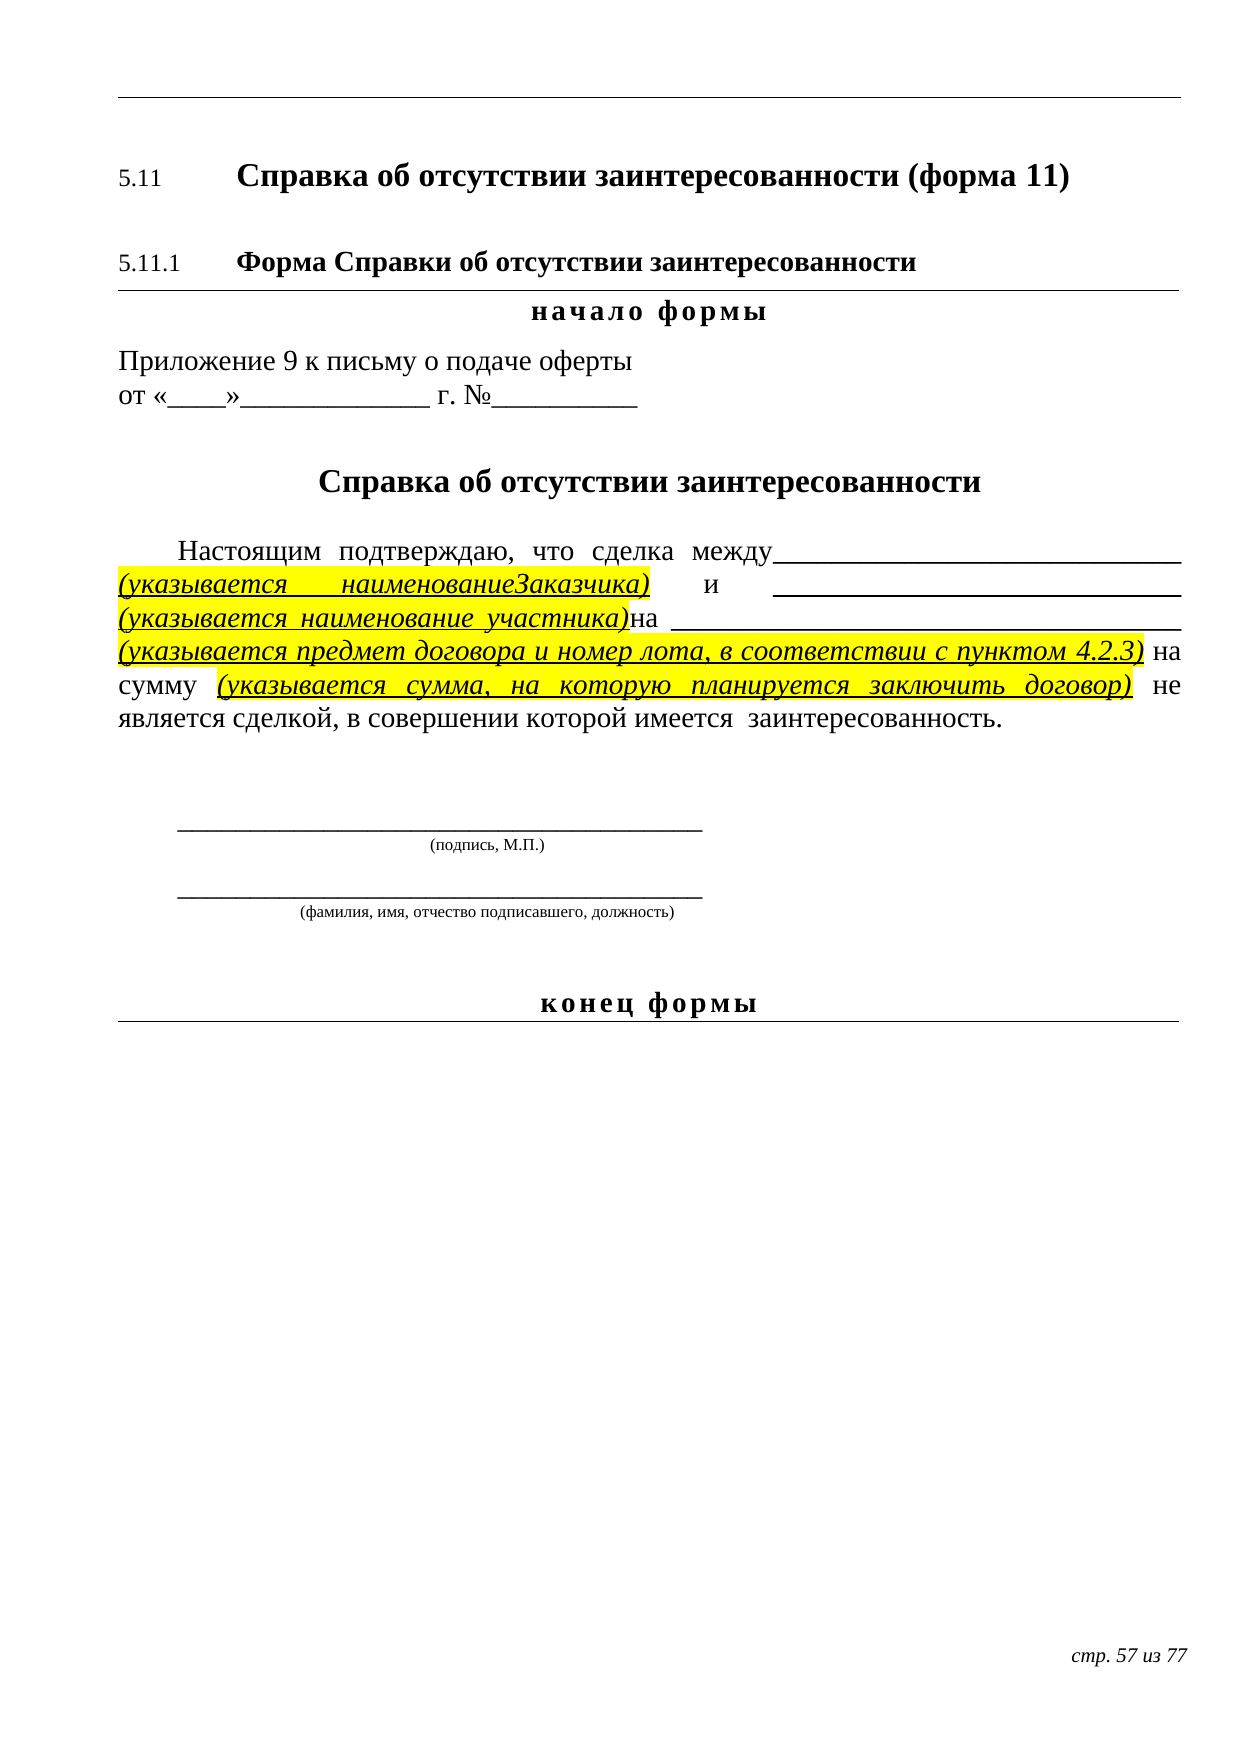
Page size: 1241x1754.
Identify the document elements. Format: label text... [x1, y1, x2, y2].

text (фамилия, имя, отчество подписавшего, должность) [118, 902, 797, 935]
text конец формы [118, 986, 1179, 1021]
text Приложение 9 к письму о подаче оферты от «____»_____________ г. №__________ [118, 343, 1181, 411]
text ____________________________________ [118, 801, 1181, 834]
subtitle Справка об отсутствии заинтересованности (форма 11) [118, 156, 1181, 194]
text начало формы [118, 291, 1179, 327]
list Форма Справки об отсутствии заинтересованности [118, 244, 1181, 277]
text (подпись, М.П.) [118, 834, 797, 868]
text ____________________________________ [118, 868, 1181, 902]
text Настоящим подтверждаю, что сделка между____________________________ (указывается наименованиеЗаказчика) и ____________________________ (указывается наименование участника)на ___________________________________ (указывается предмет договора и номер лота, в соответствии с пунктом 4.2.3) на сумму (указывается сумма, на которую планируется заключить договор) не является сделкой, в совершении которой имеется заинтересованность. [118, 533, 1181, 734]
text Справка об отсутствии заинтересованности [118, 461, 1181, 499]
